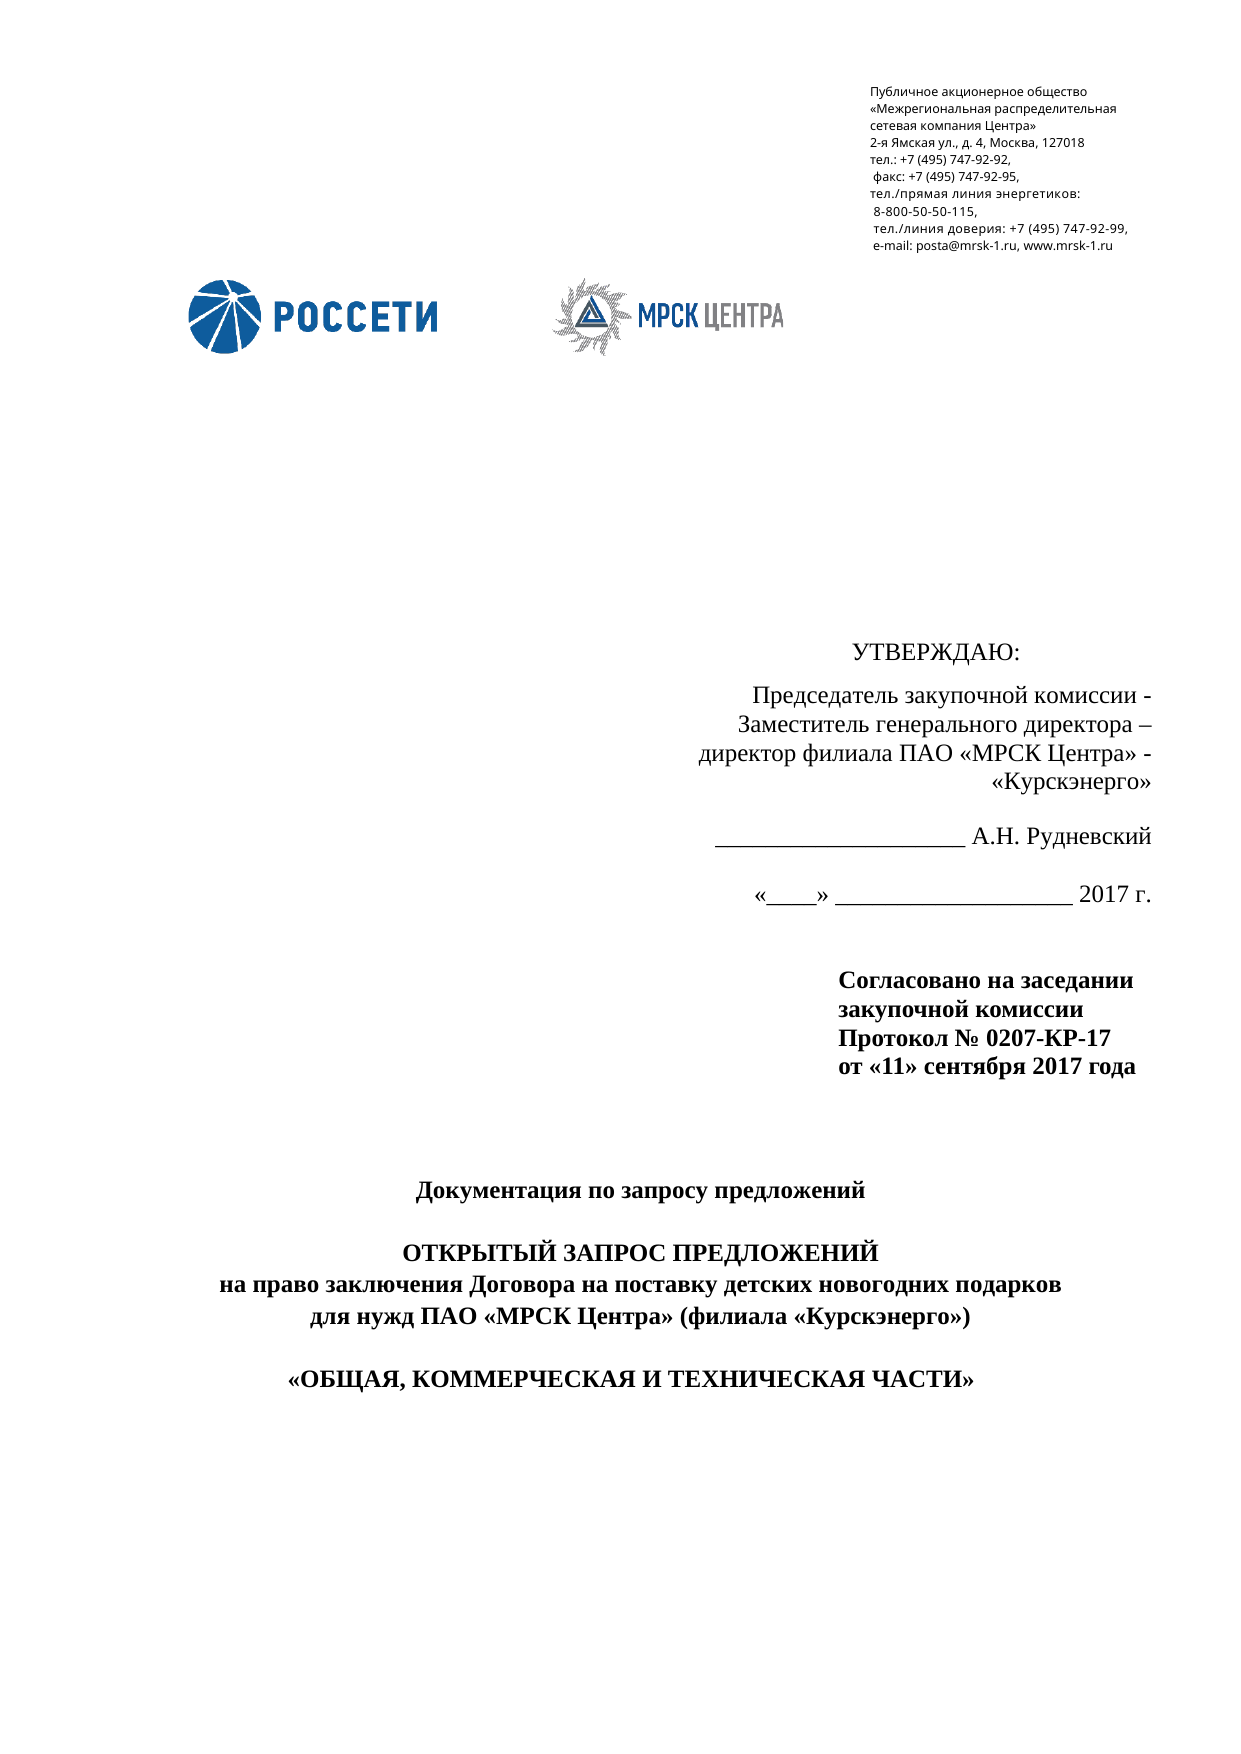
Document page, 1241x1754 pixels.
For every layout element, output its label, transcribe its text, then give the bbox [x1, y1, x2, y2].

text «____» ___________________ 2017 г. [720, 879, 1152, 908]
text «ОБЩАЯ, КОММЕРЧЕСКАЯ и техническая ЧАСТИ» [73, 1364, 1183, 1393]
text закупочной комиссии [838, 994, 1152, 1023]
text «Курскэнерго» [129, 766, 1152, 795]
text Заместитель генерального директора – [129, 709, 1152, 738]
text Документация по запросу предложений [129, 1175, 1152, 1204]
text Протокол № 0207-КР-17 [838, 1023, 1152, 1051]
text Согласовано на заседании [838, 965, 1152, 994]
text от «11» сентября 2017 года [838, 1051, 1152, 1080]
picture [188, 278, 784, 356]
text директор филиала ПАО «МРСК Центра» - [129, 738, 1152, 766]
text Председатель закупочной комиссии - [129, 680, 1152, 709]
text для нужд ПАО «МРСК Центра» (филиала «Курскэнерго») [129, 1301, 1152, 1330]
text ОТКРЫТЫЙ ЗАПРОС ПРЕДЛОЖЕНИЙ [129, 1238, 1152, 1267]
text ____________________ А.Н. Рудневский [129, 821, 1152, 850]
text на право заключения Договора на поставку детских новогодних подарков [129, 1269, 1152, 1298]
text УТВЕРЖДАЮ: [720, 637, 1152, 666]
